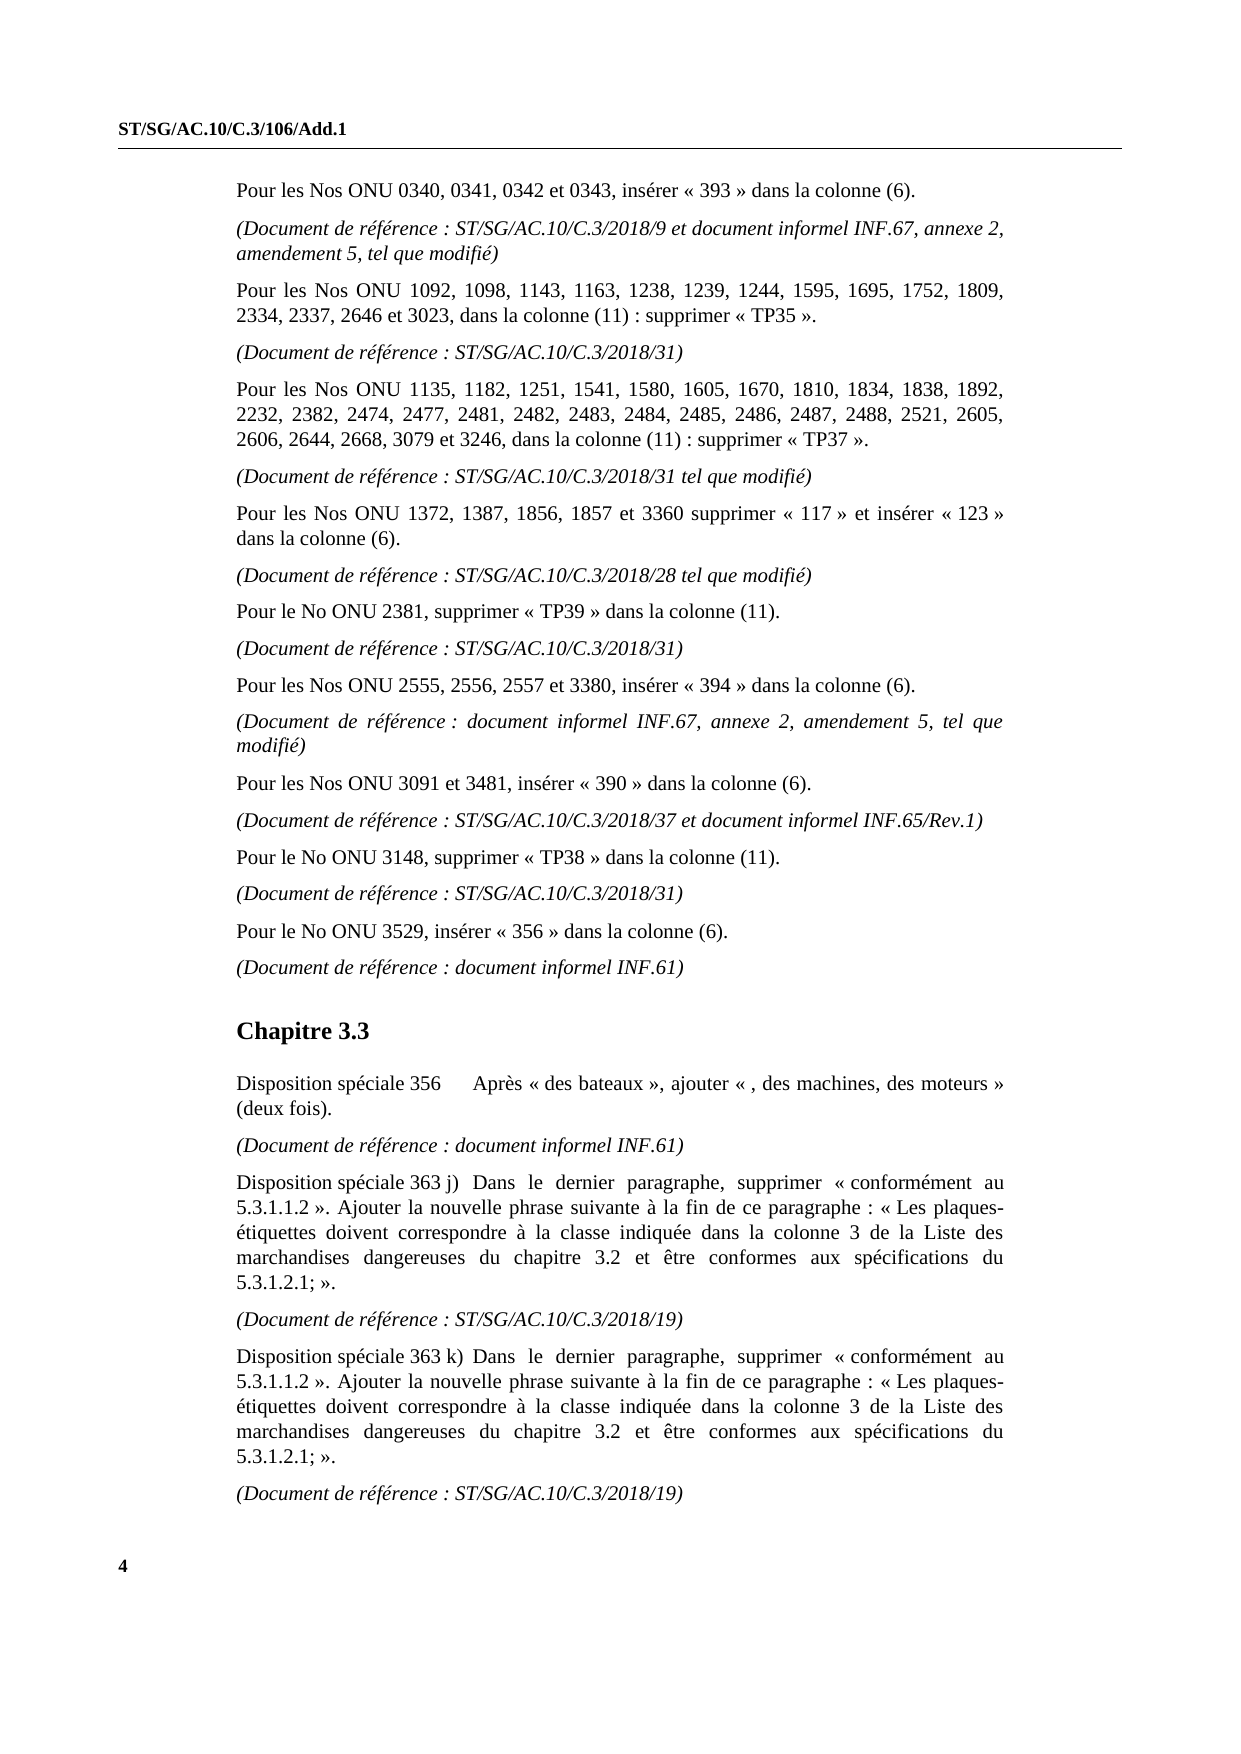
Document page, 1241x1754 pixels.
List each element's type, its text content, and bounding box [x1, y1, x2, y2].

text Pour les Nos ONU 2555, 2556, 2557 et 3380, insérer « 394 » dans la colonne (6). [236, 672, 1004, 697]
text Pour les Nos ONU 1092, 1098, 1143, 1163, 1238, 1239, 1244, 1595, 1695, 1752, 1809, 2334, 2337, 2646 et 3023, dans la colonne (11) : supprimer « TP35 ». [236, 277, 1004, 327]
text Pour les Nos ONU 3091 et 3481, insérer « 390 » dans la colonne (6). [236, 770, 1004, 795]
text (Document de référence : ST/SG/AC.10/C.3/2018/9 et document informel INF.67, annexe 2, amendement 5, tel que modifié) [236, 215, 1004, 265]
text Disposition spéciale 363 j) Dans le dernier paragraphe, supprimer « conformément au 5.3.1.1.2 ». Ajouter la nouvelle phrase suivante à la fin de ce paragraphe : « Les plaques-étiquettes doivent correspondre à la classe indiquée dans la colonne 3 de la Liste des marchandises dangereuses du chapitre 3.2 et être conformes aux spécifications du 5.3.1.2.1; ». [236, 1169, 1004, 1294]
text (Document de référence : document informel INF.67, annexe 2, amendement 5, tel que modifié) [236, 709, 1004, 757]
text Pour les Nos ONU 0340, 0341, 0342 et 0343, insérer « 393 » dans la colonne (6). [236, 177, 1004, 202]
text (Document de référence : ST/SG/AC.10/C.3/2018/31) [236, 881, 1004, 905]
text (Document de référence : ST/SG/AC.10/C.3/2018/31) [236, 636, 1004, 660]
text Pour les Nos ONU 1372, 1387, 1856, 1857 et 3360 supprimer « 117 » et insérer « 123 » dans la colonne (6). [236, 500, 1004, 550]
text (Document de référence : ST/SG/AC.10/C.3/2018/19) [236, 1307, 1004, 1331]
text Pour le No ONU 3148, supprimer « TP38 » dans la colonne (11). [236, 845, 1004, 869]
text (Document de référence : ST/SG/AC.10/C.3/2018/28 tel que modifié) [236, 563, 1004, 587]
text (Document de référence : ST/SG/AC.10/C.3/2018/31 tel que modifié) [236, 464, 1004, 488]
text (Document de référence : ST/SG/AC.10/C.3/2018/19) [236, 1481, 1004, 1505]
text Disposition spéciale 363 k) Dans le dernier paragraphe, supprimer « conformément au 5.3.1.1.2 ». Ajouter la nouvelle phrase suivante à la fin de ce paragraphe : « Les plaques-étiquettes doivent correspondre à la classe indiquée dans la colonne 3 de la Liste des marchandises dangereuses du chapitre 3.2 et être conformes aux spécifications du 5.3.1.2.1; ». [236, 1343, 1004, 1468]
text Pour le No ONU 2381, supprimer « TP39 » dans la colonne (11). [236, 599, 1004, 623]
text (Document de référence : document informel INF.61) [236, 955, 1004, 979]
text Pour les Nos ONU 1135, 1182, 1251, 1541, 1580, 1605, 1670, 1810, 1834, 1838, 1892, 2232, 2382, 2474, 2477, 2481, 2482, 2483, 2484, 2485, 2486, 2487, 2488, 2521, 2605, 2606, 2644, 2668, 3079 et 3246, dans la colonne (11) : supprimer « TP37 ». [236, 376, 1004, 451]
text Pour le No ONU 3529, insérer « 356 » dans la colonne (6). [236, 918, 1004, 943]
text (Document de référence : ST/SG/AC.10/C.3/2018/37 et document informel INF.65/Rev.1) [236, 807, 1004, 832]
text (Document de référence : ST/SG/AC.10/C.3/2018/31) [236, 340, 1004, 364]
text Disposition spéciale 356 Après « des bateaux », ajouter « , des machines, des moteurs » (deux fois). [236, 1070, 1004, 1120]
text (Document de référence : document informel INF.61) [236, 1132, 1004, 1157]
text Chapitre 3.3 [118, 1017, 1004, 1045]
